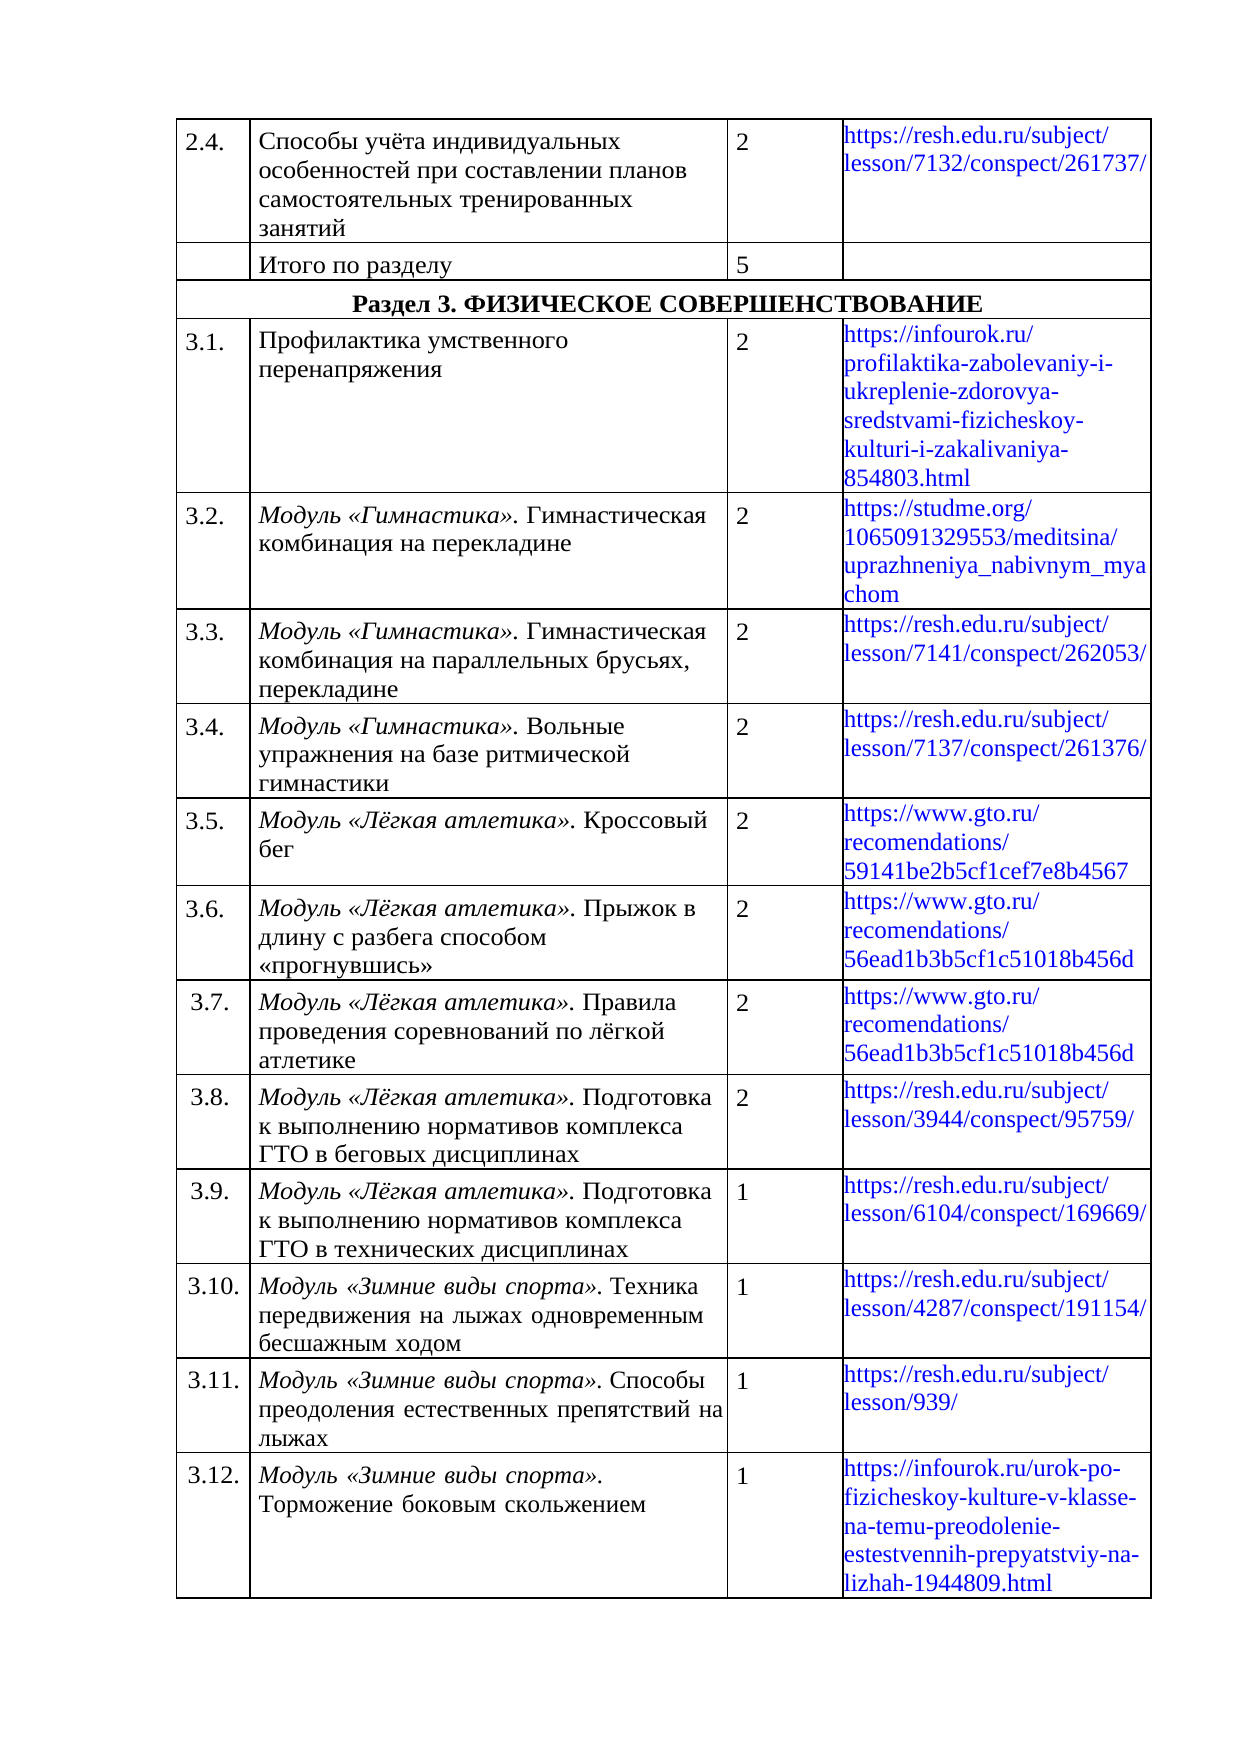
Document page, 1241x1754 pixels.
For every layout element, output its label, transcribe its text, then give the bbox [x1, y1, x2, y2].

table_cell 2 [728, 493, 842, 608]
table_cell 3.5. [177, 799, 249, 885]
table_cell 3.1. [177, 319, 249, 491]
table_cell [177, 243, 249, 279]
table_cell 3.2. [177, 493, 249, 608]
table_cell 2 [728, 1075, 842, 1168]
table_cell Модуль «Лёгкая атлетика». Кроссовый бег [251, 799, 727, 885]
table_cell https://resh.edu.ru/subject/lesson/4287/conspect/191154/ [844, 1264, 1150, 1357]
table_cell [844, 1453, 1150, 1597]
table_cell 2 [728, 610, 842, 702]
table_cell 1 [728, 1359, 842, 1452]
table_cell Модуль «Зимние виды спорта». Способы преодоления естественных препятствий на лыжах [251, 1359, 727, 1452]
table_cell 3.11. [177, 1359, 249, 1452]
table_cell 2 [728, 886, 842, 979]
table_cell 2 [728, 704, 842, 797]
table_cell 1 [728, 1453, 842, 1597]
table_cell 2 [728, 319, 842, 491]
table_cell https://www.gto.ru/recomendations/56ead1b3b5cf1c51018b456d [844, 981, 1150, 1074]
table_cell 5 [728, 243, 842, 279]
table_cell Модуль «Гимнастика». Вольные упражнения на базе ритмической гимнастики [251, 704, 727, 797]
table_cell Модуль «Лёгкая атлетика». Прыжок в длину с разбега способом «прогнувшись» [251, 886, 727, 979]
table_cell 2 [728, 120, 842, 241]
table_cell Модуль «Гимнастика». Гимнастическая комбинация на перекладине [251, 493, 727, 608]
table_cell Модуль «Лёгкая атлетика». Правила проведения соревнований по лёгкой атлетике [251, 981, 727, 1074]
table_cell Модуль «Лёгкая атлетика». Подготовка к выполнению нормативов комплекса ГТО в беговых дисциплинах [251, 1075, 727, 1168]
table_cell https://resh.edu.ru/subject/lesson/6104/conspect/169669/ [844, 1170, 1150, 1263]
table_cell 3.8. [177, 1075, 249, 1168]
table_cell https://infourok.ru/profilaktika-zabolevaniy-i-ukreplenie-zdorovya-sredstvami-fizicheskoy-kulturi-i-zakalivaniya-854803.html [844, 319, 1150, 491]
table_cell 3.3. [177, 610, 249, 702]
table_cell https://resh.edu.ru/subject/lesson/3944/conspect/95759/ [844, 1075, 1150, 1168]
table_cell 3.4. [177, 704, 249, 797]
table_cell https://www.gto.ru/recomendations/59141be2b5cf1cef7e8b4567 [844, 799, 1150, 885]
table_cell 3.7. [177, 981, 249, 1074]
table_cell Модуль «Гимнастика». Гимнастическая комбинация на параллельных брусьях, перекладине [251, 610, 727, 702]
table_cell Способы учёта индивидуальных особенностей при составлении планов самостоятельных тренированных занятий [251, 120, 727, 241]
table_cell 2 [728, 799, 842, 885]
table_cell Модуль «Лёгкая атлетика». Подготовка к выполнению нормативов комплекса ГТО в технических дисциплинах [251, 1170, 727, 1263]
table_cell 2.4. [177, 120, 249, 241]
table_cell Итого по разделу [251, 243, 727, 279]
table_cell 3.6. [177, 886, 249, 979]
table_cell https://studme.org/1065091329553/meditsina/uprazhneniya_nabivnym_myachom [844, 493, 1150, 608]
table_cell https://resh.edu.ru/subject/lesson/7141/conspect/262053/ [844, 610, 1150, 702]
table_cell Раздел 3. ФИЗИЧЕСКОЕ СОВЕРШЕНСТВОВАНИЕ [177, 281, 1150, 317]
table_cell https://resh.edu.ru/subject/lesson/7132/conspect/261737/ [844, 120, 1150, 241]
table_cell 1 [728, 1264, 842, 1357]
table_cell 3.12. [177, 1453, 249, 1597]
table_cell 2 [728, 981, 842, 1074]
table_cell https://www.gto.ru/recomendations/56ead1b3b5cf1c51018b456d [844, 886, 1150, 979]
table_cell https://resh.edu.ru/subject/lesson/7137/conspect/261376/ [844, 704, 1150, 797]
table_cell https://resh.edu.ru/subject/lesson/939/ [844, 1359, 1150, 1452]
table_cell 3.10. [177, 1264, 249, 1357]
table_cell Модуль «Зимние виды спорта». Техника передвижения на лыжах одновременным бесшажным ходом [251, 1264, 727, 1357]
table_cell 3.9. [177, 1170, 249, 1263]
table_cell [844, 243, 1150, 279]
table_cell Профилактика умственного перенапряжения [251, 319, 727, 491]
table_cell 1 [728, 1170, 842, 1263]
table_cell Модуль «Зимние виды спорта». Торможение боковым скольжением [251, 1453, 727, 1597]
